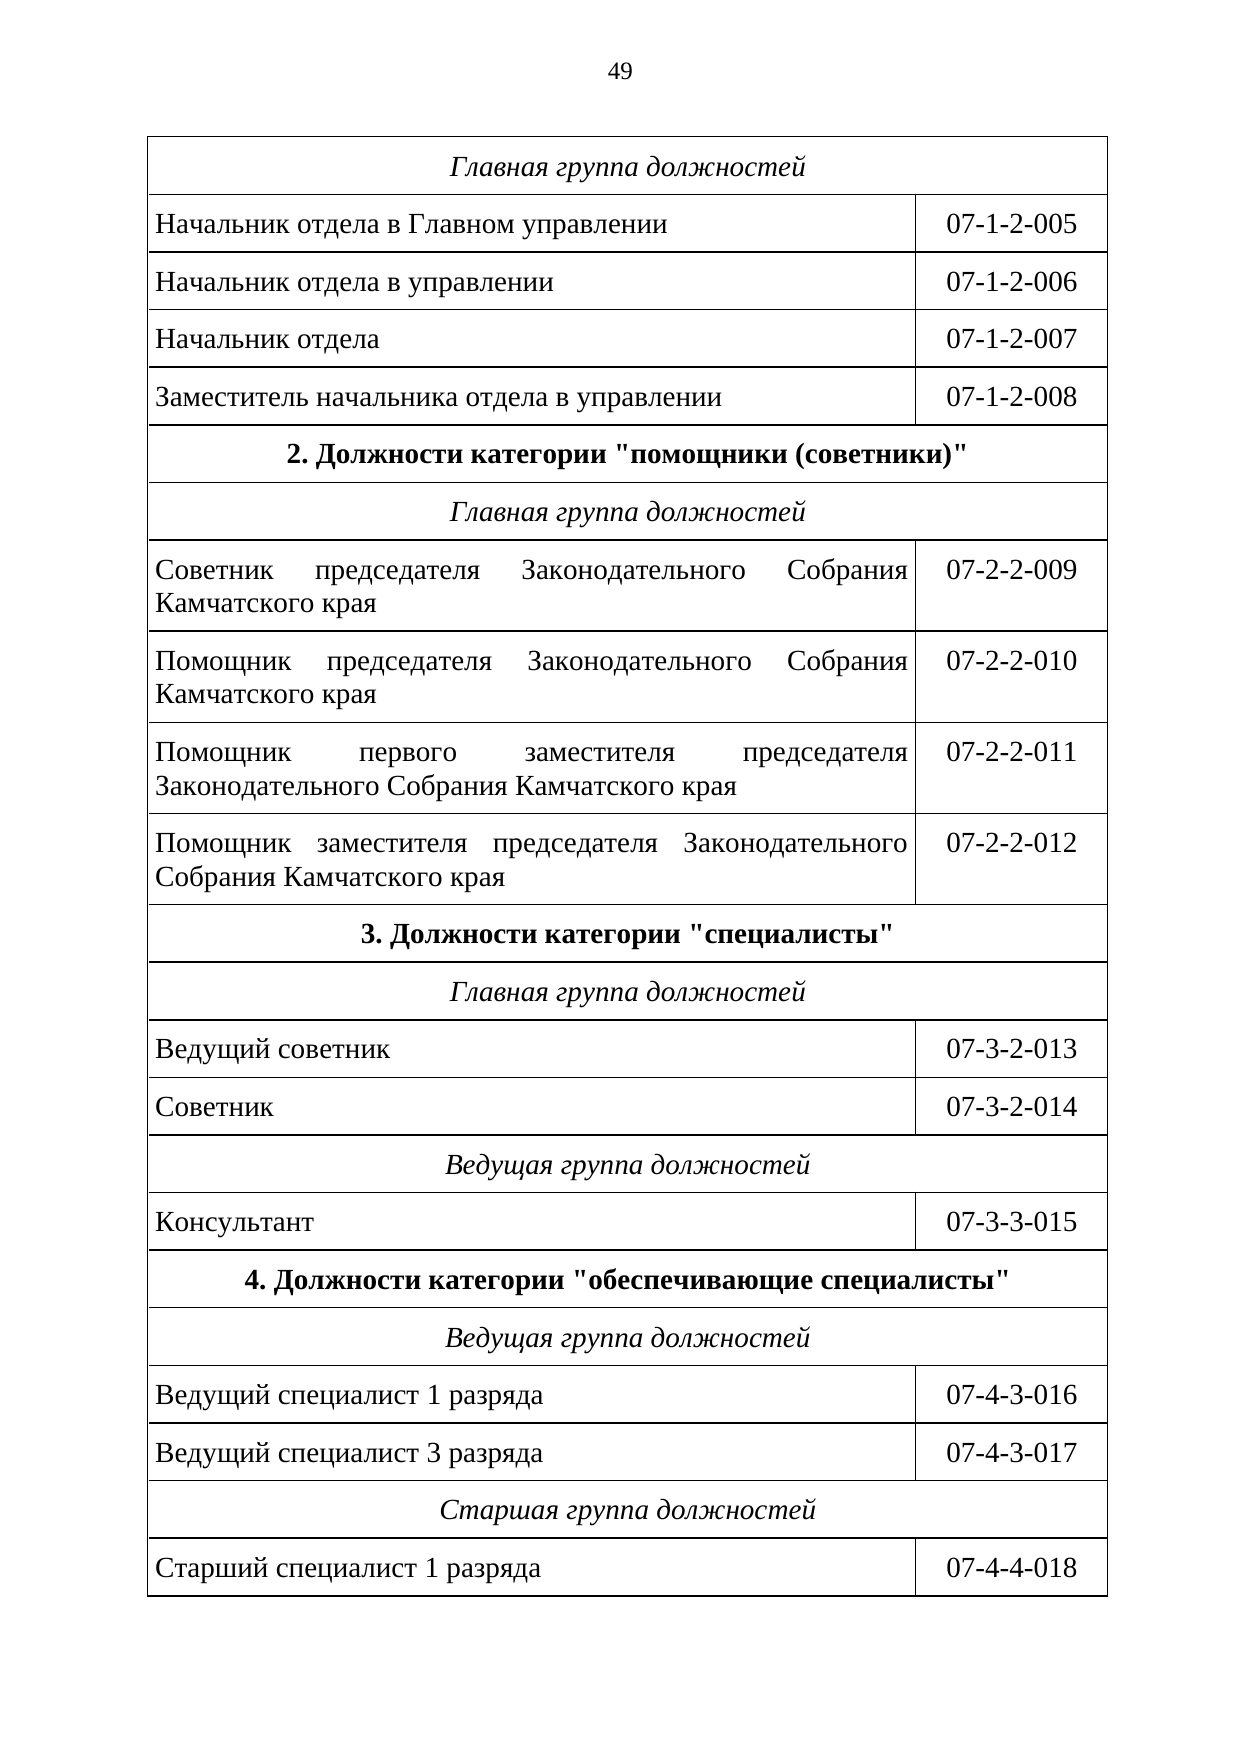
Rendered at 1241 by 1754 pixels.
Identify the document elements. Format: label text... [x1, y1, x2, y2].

table_cell Ведущий специалист 1 разряда [148, 1366, 915, 1422]
table_cell 07-3-2-014 [916, 1078, 1107, 1134]
table_cell 07-3-2-013 [916, 1021, 1107, 1076]
table_cell Главная группа должностей [148, 137, 1107, 193]
table_cell 07-4-3-016 [916, 1366, 1107, 1422]
table_cell 4. Должности категории "обеспечивающие специалисты" [148, 1250, 1107, 1307]
table_cell 07-4-3-017 [916, 1424, 1107, 1480]
table_cell Начальник отдела в управлении [148, 252, 915, 309]
table_cell Советник председателя Законодательного Собрания Камчатского края [148, 540, 915, 630]
table_cell Помощник заместителя председателя Законодательного Собрания Камчатского края [148, 814, 915, 904]
table_cell Заместитель начальника отдела в управлении [148, 367, 915, 424]
table_cell Начальник отдела [148, 310, 915, 366]
table_cell 07-2-2-010 [916, 632, 1107, 721]
table_cell Ведущая группа должностей [148, 1135, 1107, 1192]
table_cell Консультант [148, 1193, 915, 1249]
table_cell Ведущий специалист 3 разряда [148, 1423, 915, 1480]
table_cell 07-2-2-011 [916, 723, 1107, 812]
table_cell 07-1-2-008 [916, 368, 1107, 424]
table_cell 3. Должности категории "специалисты" [148, 905, 1107, 961]
table_cell 07-2-2-009 [916, 541, 1107, 630]
table_cell 07-4-4-018 [916, 1539, 1107, 1595]
table_cell Главная группа должностей [148, 962, 1107, 1019]
table_cell Советник [148, 1078, 915, 1134]
table_cell Главная группа должностей [148, 483, 1107, 539]
table_cell Ведущая группа должностей [148, 1308, 1107, 1364]
table_cell Начальник отдела в Главном управлении [148, 195, 915, 251]
table_cell 07-1-2-005 [916, 195, 1107, 251]
table_cell Помощник председателя Законодательного Собрания Камчатского края [148, 631, 915, 721]
table_cell 07-1-2-007 [916, 310, 1107, 366]
table_cell 07-3-3-015 [916, 1193, 1107, 1249]
table_cell Помощник первого заместителя председателя Законодательного Собрания Камчатского края [148, 723, 915, 812]
table_cell Старшая группа должностей [148, 1481, 1107, 1537]
table_cell 07-1-2-006 [916, 253, 1107, 309]
table_cell 2. Должности категории "помощники (советники)" [148, 425, 1107, 481]
table_cell Ведущий советник [148, 1020, 915, 1076]
table_cell 07-2-2-012 [916, 814, 1107, 904]
table_cell Старший специалист 1 разряда [148, 1538, 915, 1595]
